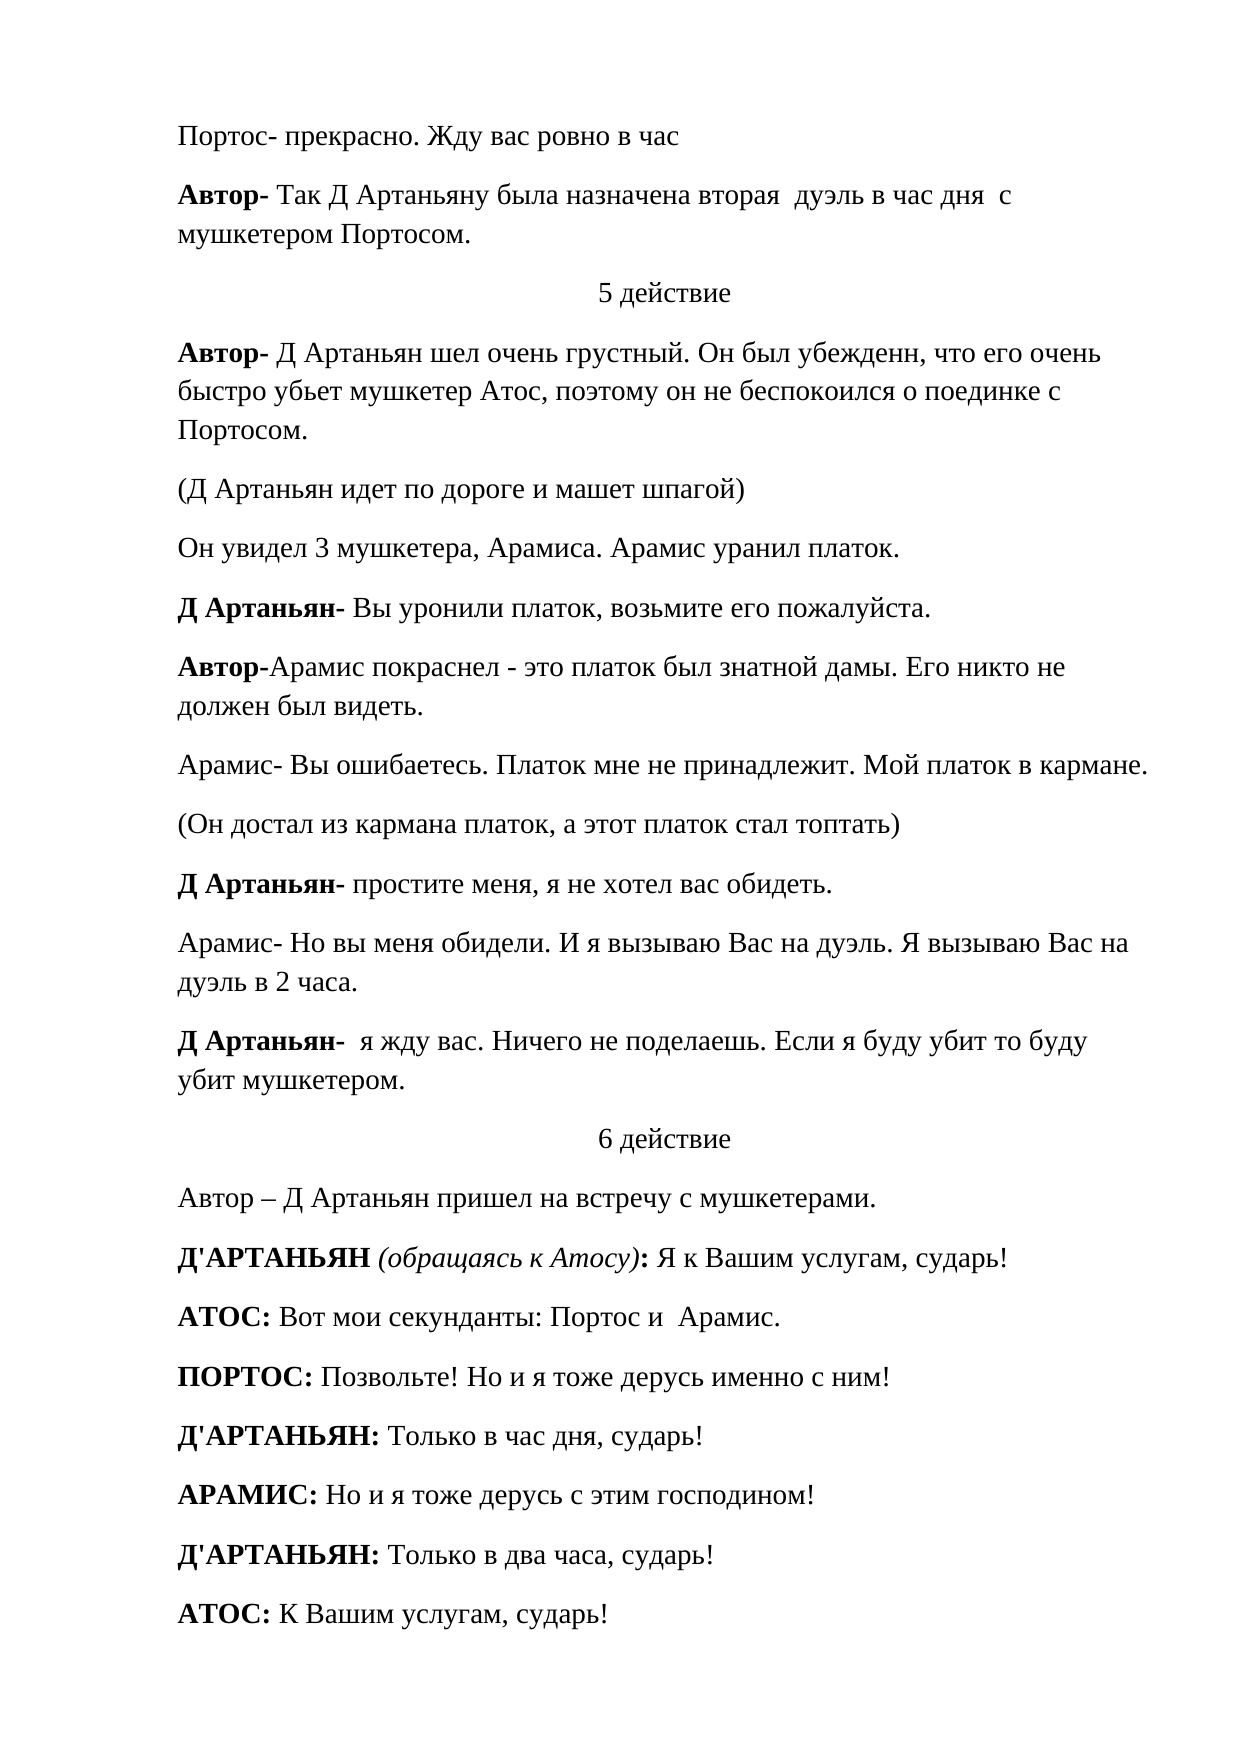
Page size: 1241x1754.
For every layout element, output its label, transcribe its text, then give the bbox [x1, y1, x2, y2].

text Автор – Д Артаньян пришел на встречу с мушкетерами. [177, 1181, 1152, 1214]
text АТОС: Вот мои секунданты: Портос и Арамис. [177, 1299, 1152, 1333]
text 6 действие [177, 1121, 1152, 1155]
text Д Артаньян- Вы уронили платок, возьмите его пожалуйста. [177, 590, 1152, 623]
text АРАМИС: Но и я тоже дерусь с этим господином! [177, 1477, 1152, 1511]
text Автор- Д Артаньян шел очень грустный. Он был убежденн, что его очень быстро убьет мушкетер Атос, поэтому он не беспокоился о поединке с Портосом. [177, 335, 1152, 445]
text Д Артаньян- простите меня, я не хотел вас обидеть. [177, 866, 1152, 899]
text 5 действие [177, 275, 1152, 309]
text Автор- Так Д Артаньяну была назначена вторая дуэль в час дня с мушкетером Портосом. [177, 177, 1152, 249]
text (Он достал из кармана платок, а этот платок стал топтать) [177, 807, 1152, 840]
text Д'АРТАНЬЯН: Только в час дня, сударь! [177, 1418, 1152, 1452]
text Д Артаньян- я жду вас. Ничего не поделаешь. Если я буду убит то буду убит мушкетером. [177, 1023, 1152, 1095]
text Д'АРТАНЬЯН (обращаясь к Атосу): Я к Вашим услугам, сударь! [177, 1240, 1152, 1273]
text (Д Артаньян идет по дороге и машет шпагой) [177, 471, 1152, 505]
text Он увидел 3 мушкетера, Арамиса. Арамис уранил платок. [177, 531, 1152, 564]
text Арамис- Вы ошибаетесь. Платок мне не принадлежит. Мой платок в кармане. [177, 747, 1152, 781]
text Арамис- Но вы меня обидели. И я вызываю Вас на дуэль. Я вызываю Вас на дуэль в 2 часа. [177, 925, 1152, 997]
text Д'АРТАНЬЯН: Только в два часа, сударь! [177, 1537, 1152, 1570]
text Портос- прекрасно. Жду вас ровно в час [177, 118, 1152, 152]
text ПОРТОС: Позвольте! Но и я тоже дерусь именно с ним! [177, 1359, 1152, 1392]
text АТОС: К Вашим услугам, сударь! [177, 1596, 1152, 1630]
text Автор-Арамис покраснел - это платок был знатной дамы. Его никто не должен был видеть. [177, 649, 1152, 721]
